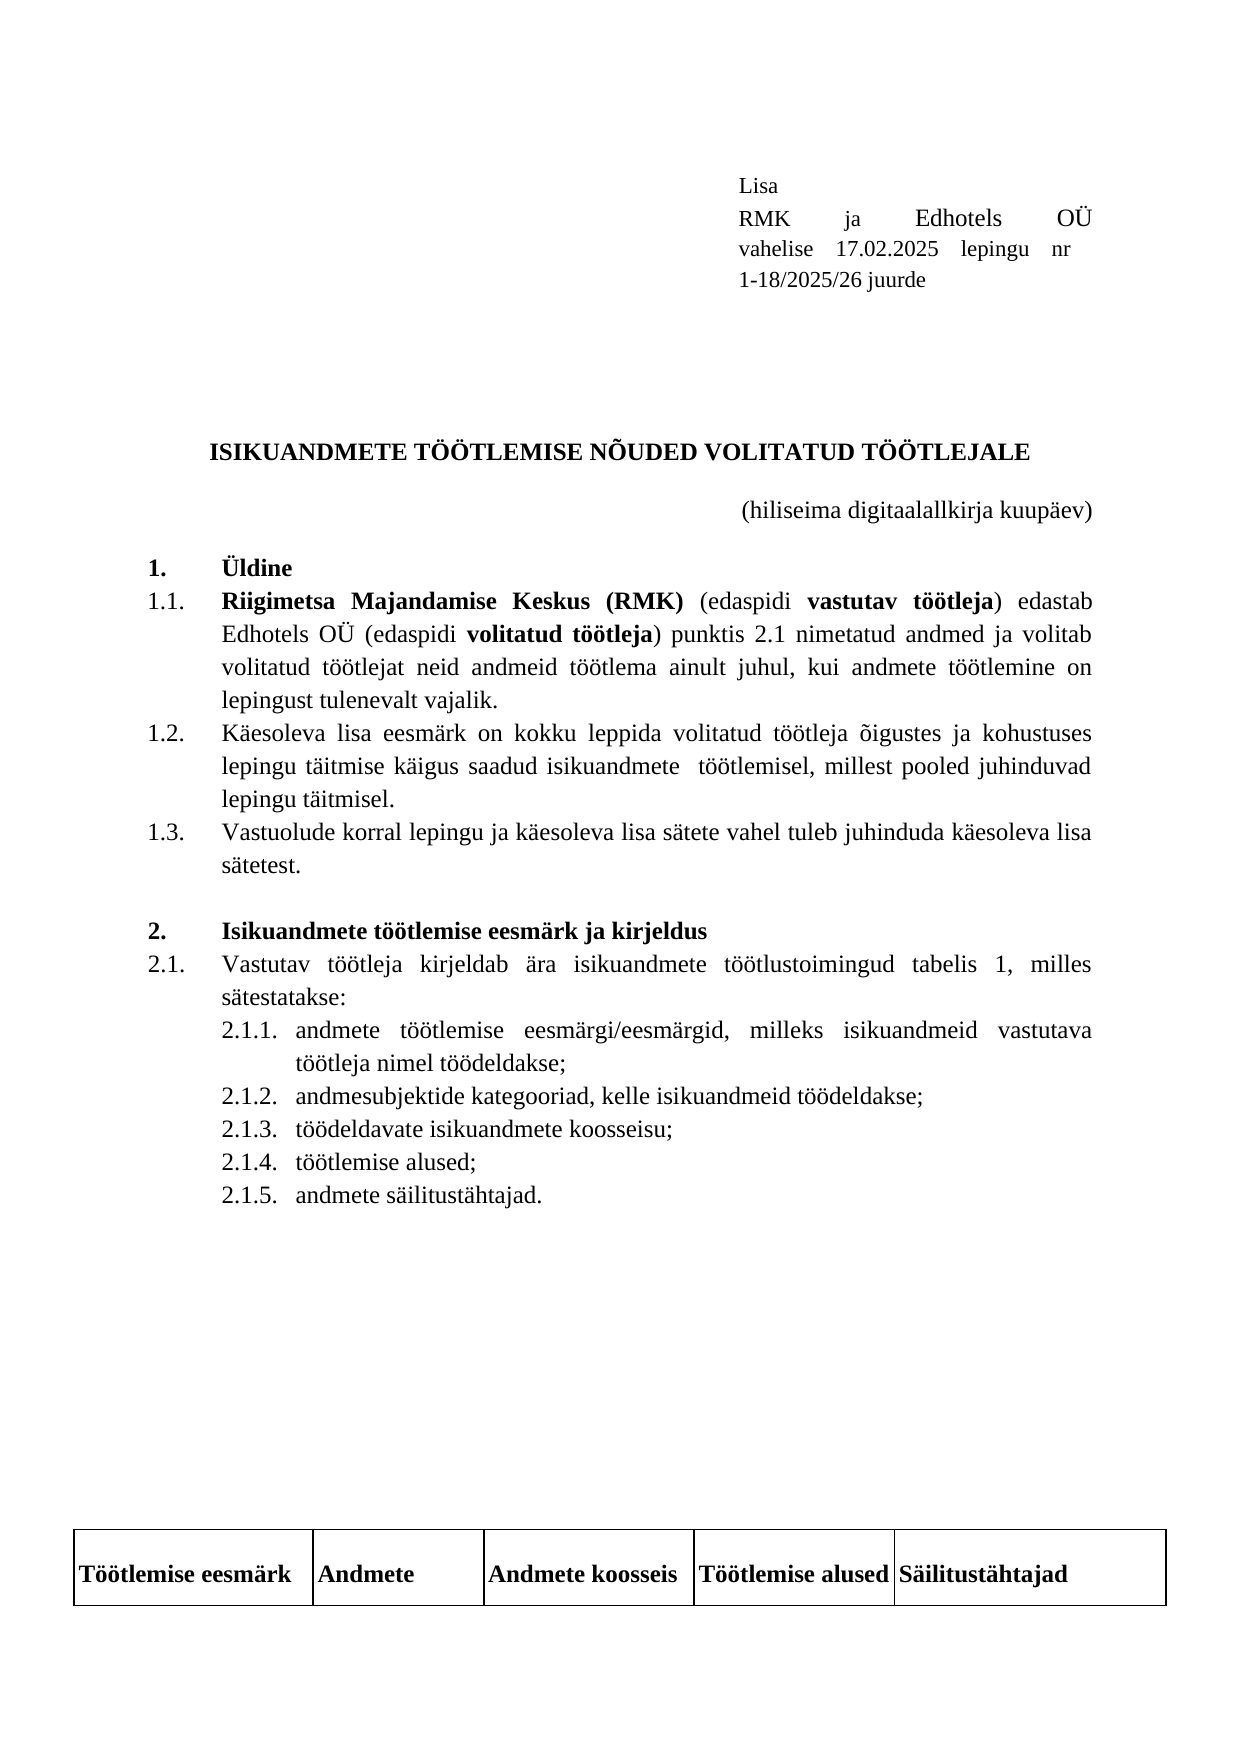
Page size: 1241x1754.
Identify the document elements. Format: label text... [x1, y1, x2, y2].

list Käesoleva lisa eesmärk on kokku leppida volitatud töötleja õigustes ja kohustuses lepingu täitmise käigus saadud isikuandmete töötlemisel, millest pooled juhinduvad lepingu täitmisel. [147, 718, 1093, 813]
list töödeldavate isikuandmete koosseisu; [221, 1114, 1093, 1143]
table_header Säilitustähtajad [895, 1530, 1165, 1605]
list Riigimetsa Majandamise Keskus (RMK) (edaspidi vastutav töötleja) edastab (edaspidi volitatud töötleja) punktis 2.1 nimetatud andmed ja volitab volitatud töötlejat neid andmeid töötlema ainult juhul, kui andmete töötlemine on lepingust tulenevalt vajalik. [147, 586, 1093, 714]
list Vastuolude korral lepingu ja käesoleva lisa sätete vahel tuleb juhinduda käesoleva lisa sätetest. [147, 817, 1093, 879]
list andmete töötlemise eesmärgi/eesmärgid, milleks isikuandmeid vastutava töötleja nimel töödeldakse; [221, 1015, 1093, 1077]
text Lisa RMK ja vahelise lepingu nr 1-18/2025/26 juurde [738, 173, 1093, 292]
table_header Andmete koosseis [485, 1530, 693, 1605]
list töötlemise alused; [221, 1147, 1093, 1176]
list andmesubjektide kategooriad, kelle isikuandmeid töödeldakse; [221, 1081, 1093, 1110]
table_header Töötlemise alused [695, 1530, 894, 1605]
table_header Andmete kategooriad [314, 1530, 483, 1605]
text ISIKUANDMETE TÖÖTLEMISE NÕUDED VOLITATUD TÖÖTLEJALE [148, 437, 1093, 466]
text (hiliseima digitaalallkirja kuupäev) [148, 495, 1093, 524]
list Vastutav töötleja kirjeldab ära isikuandmete töötlustoimingud tabelis 1, milles sätestatakse: [148, 949, 1093, 1011]
list Üldine [148, 553, 1093, 582]
list Isikuandmete töötlemise eesmärk ja kirjeldus [148, 916, 1093, 945]
table_header Töötlemise eesmärk [75, 1530, 312, 1605]
list andmete säilitustähtajad. [221, 1180, 1093, 1209]
